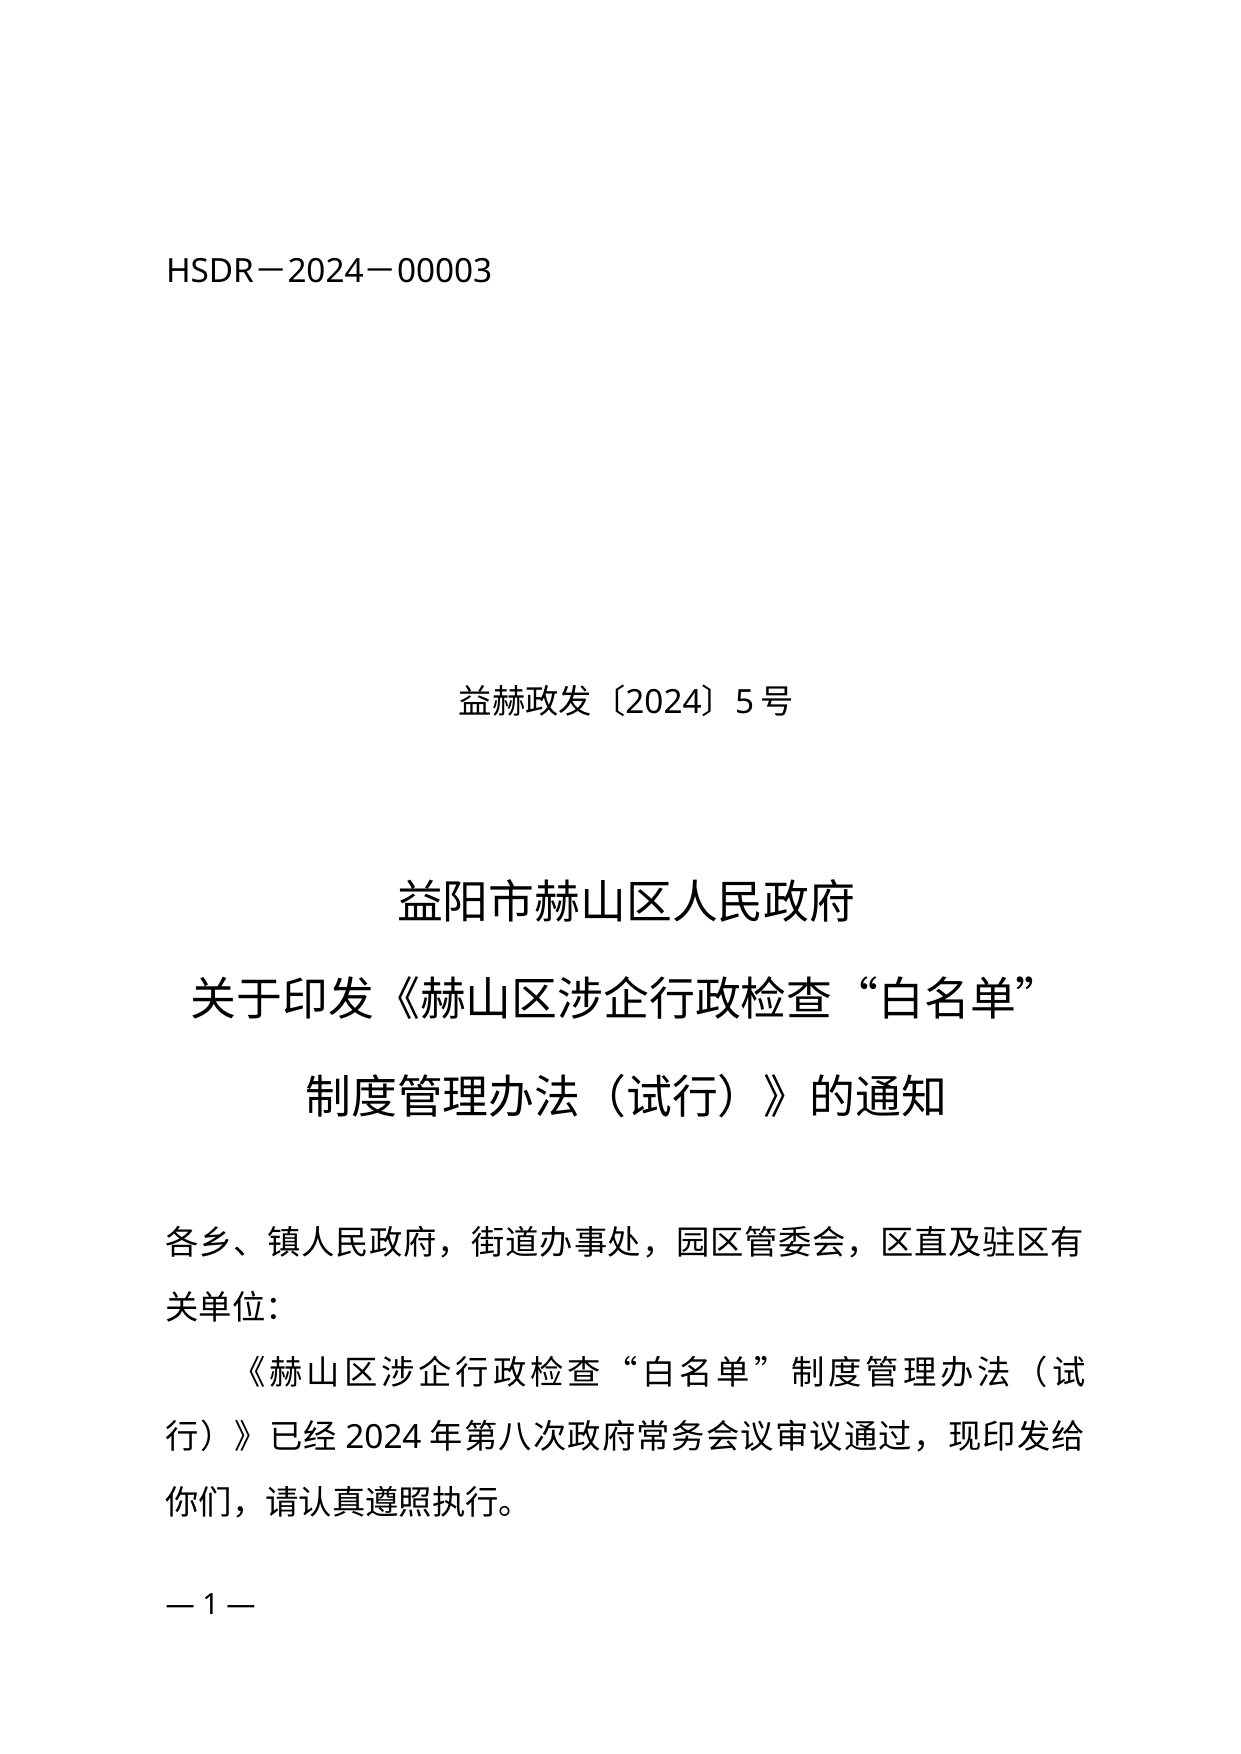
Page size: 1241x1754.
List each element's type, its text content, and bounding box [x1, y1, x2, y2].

text 益赫政发〔2024〕5号 [164, 670, 1087, 724]
text 益阳市赫山区人民政府 [165, 849, 1087, 947]
text 关于印发《赫山区涉企行政检查“白名单” [165, 947, 1087, 1044]
text HSDR－2024－00003 [164, 233, 1087, 295]
text 各乡、镇人民政府，街道办事处，园区管委会，区直及驻区有关单位： [165, 1207, 1087, 1337]
text 《赫山区涉企行政检查“白名单”制度管理办法（试行）》已经2024年第八次政府常务会议审议通过，现印发给你们，请认真遵照执行。 [165, 1337, 1087, 1532]
text 制度管理办法（试行）》的通知 [165, 1044, 1087, 1142]
